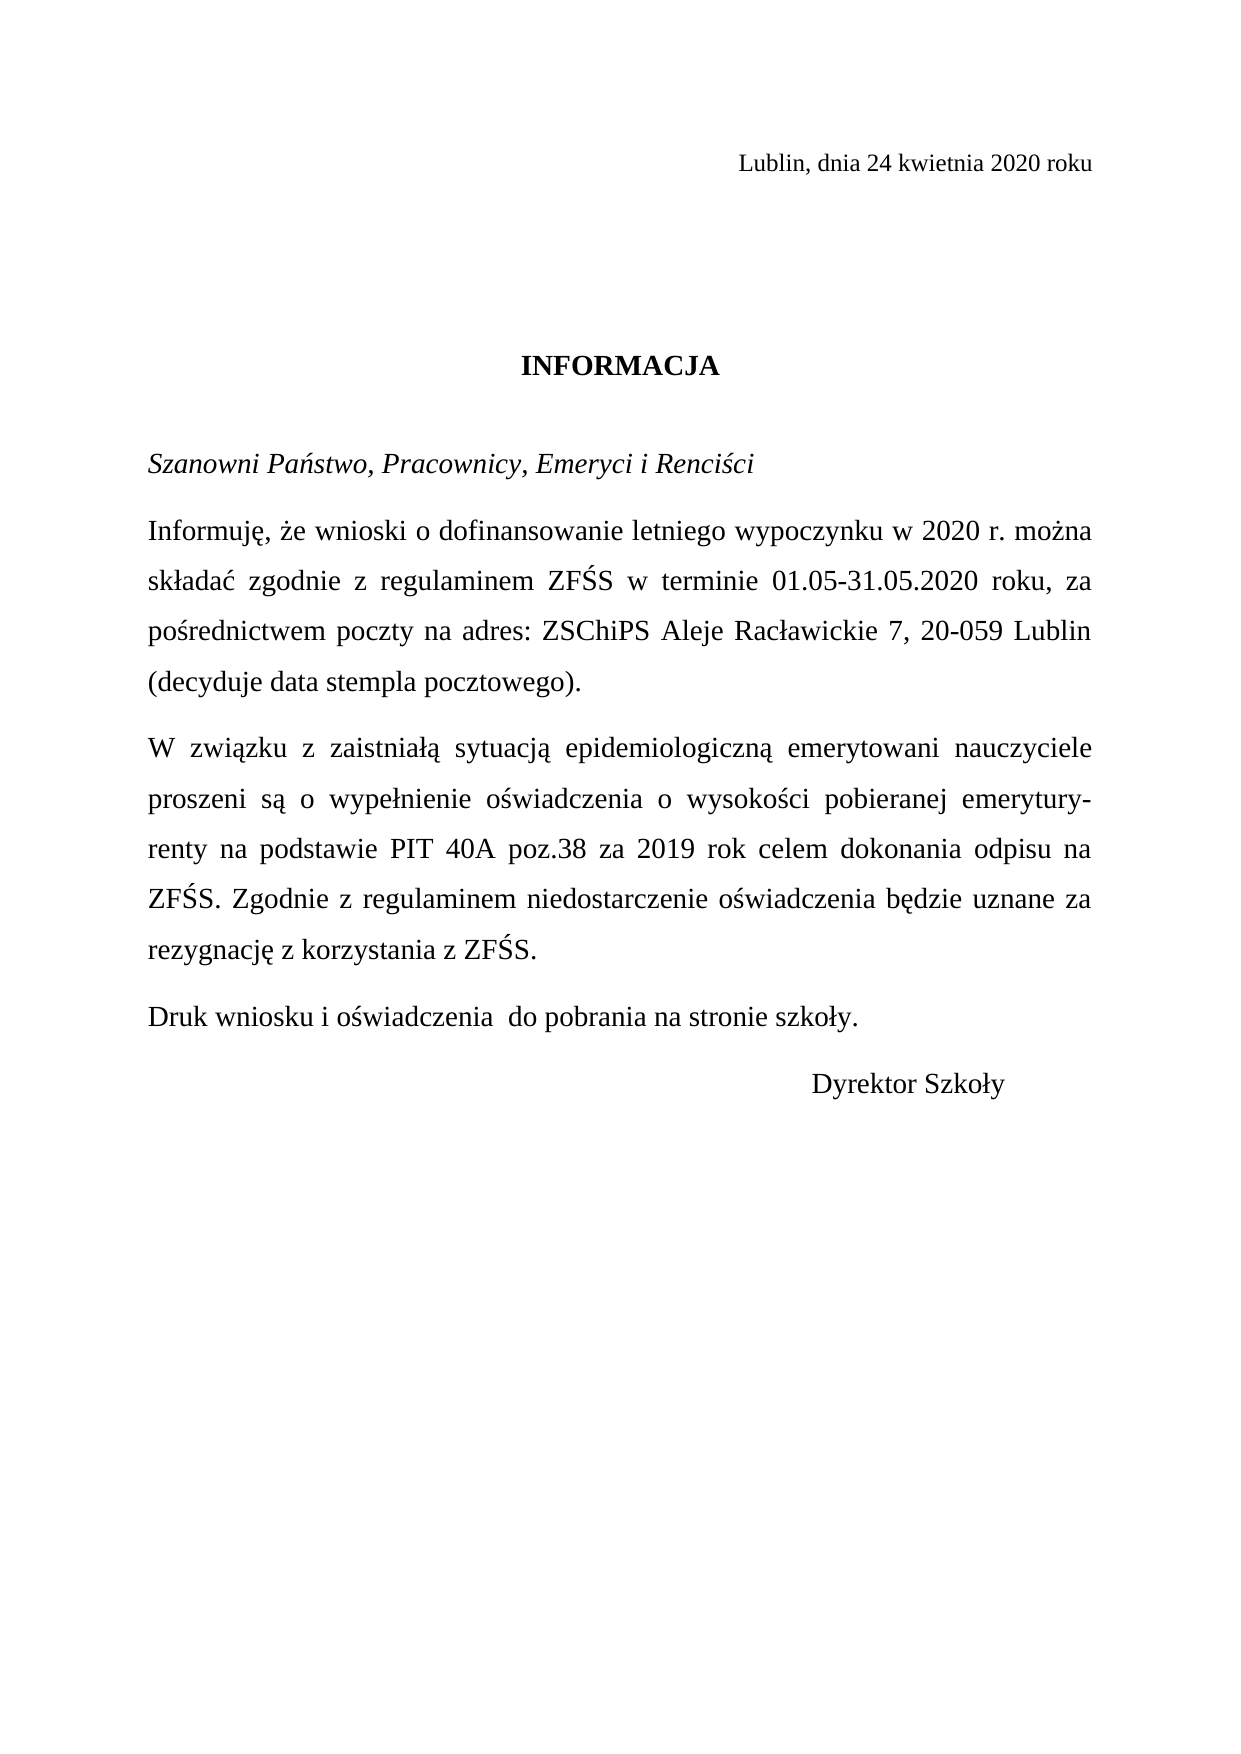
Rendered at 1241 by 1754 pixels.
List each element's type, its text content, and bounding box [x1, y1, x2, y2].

text W związku z zaistniałą sytuacją epidemiologiczną emerytowani nauczyciele proszeni są o wypełnienie oświadczenia o wysokości pobieranej emerytury-renty na podstawie PIT 40A poz.38 za 2019 rok celem dokonania odpisu na ZFŚS. Zgodnie z regulaminem niedostarczenie oświadczenia będzie uznane za rezygnację z korzystania z ZFŚS. [148, 731, 1093, 965]
text Dyrektor Szkoły [148, 1066, 1093, 1099]
text Informuję, że wnioski o dofinansowanie letniego wypoczynku w 2020 r. można składać zgodnie z regulaminem ZFŚS w terminie 01.05-31.05.2020 roku, za pośrednictwem poczty na adres: ZSChiPS Aleje Racławickie 7, 20-059 Lublin (decyduje data stempla pocztowego). [148, 513, 1093, 697]
text INFORMACJA [148, 348, 1093, 381]
text Druk wniosku i oświadczenia do pobrania na stronie szkoły. [148, 999, 1093, 1032]
text Szanowni Państwo, Pracownicy, Emeryci i Renciści [148, 446, 1093, 479]
text Lublin, dnia 24 kwietnia 2020 roku [738, 148, 1093, 176]
